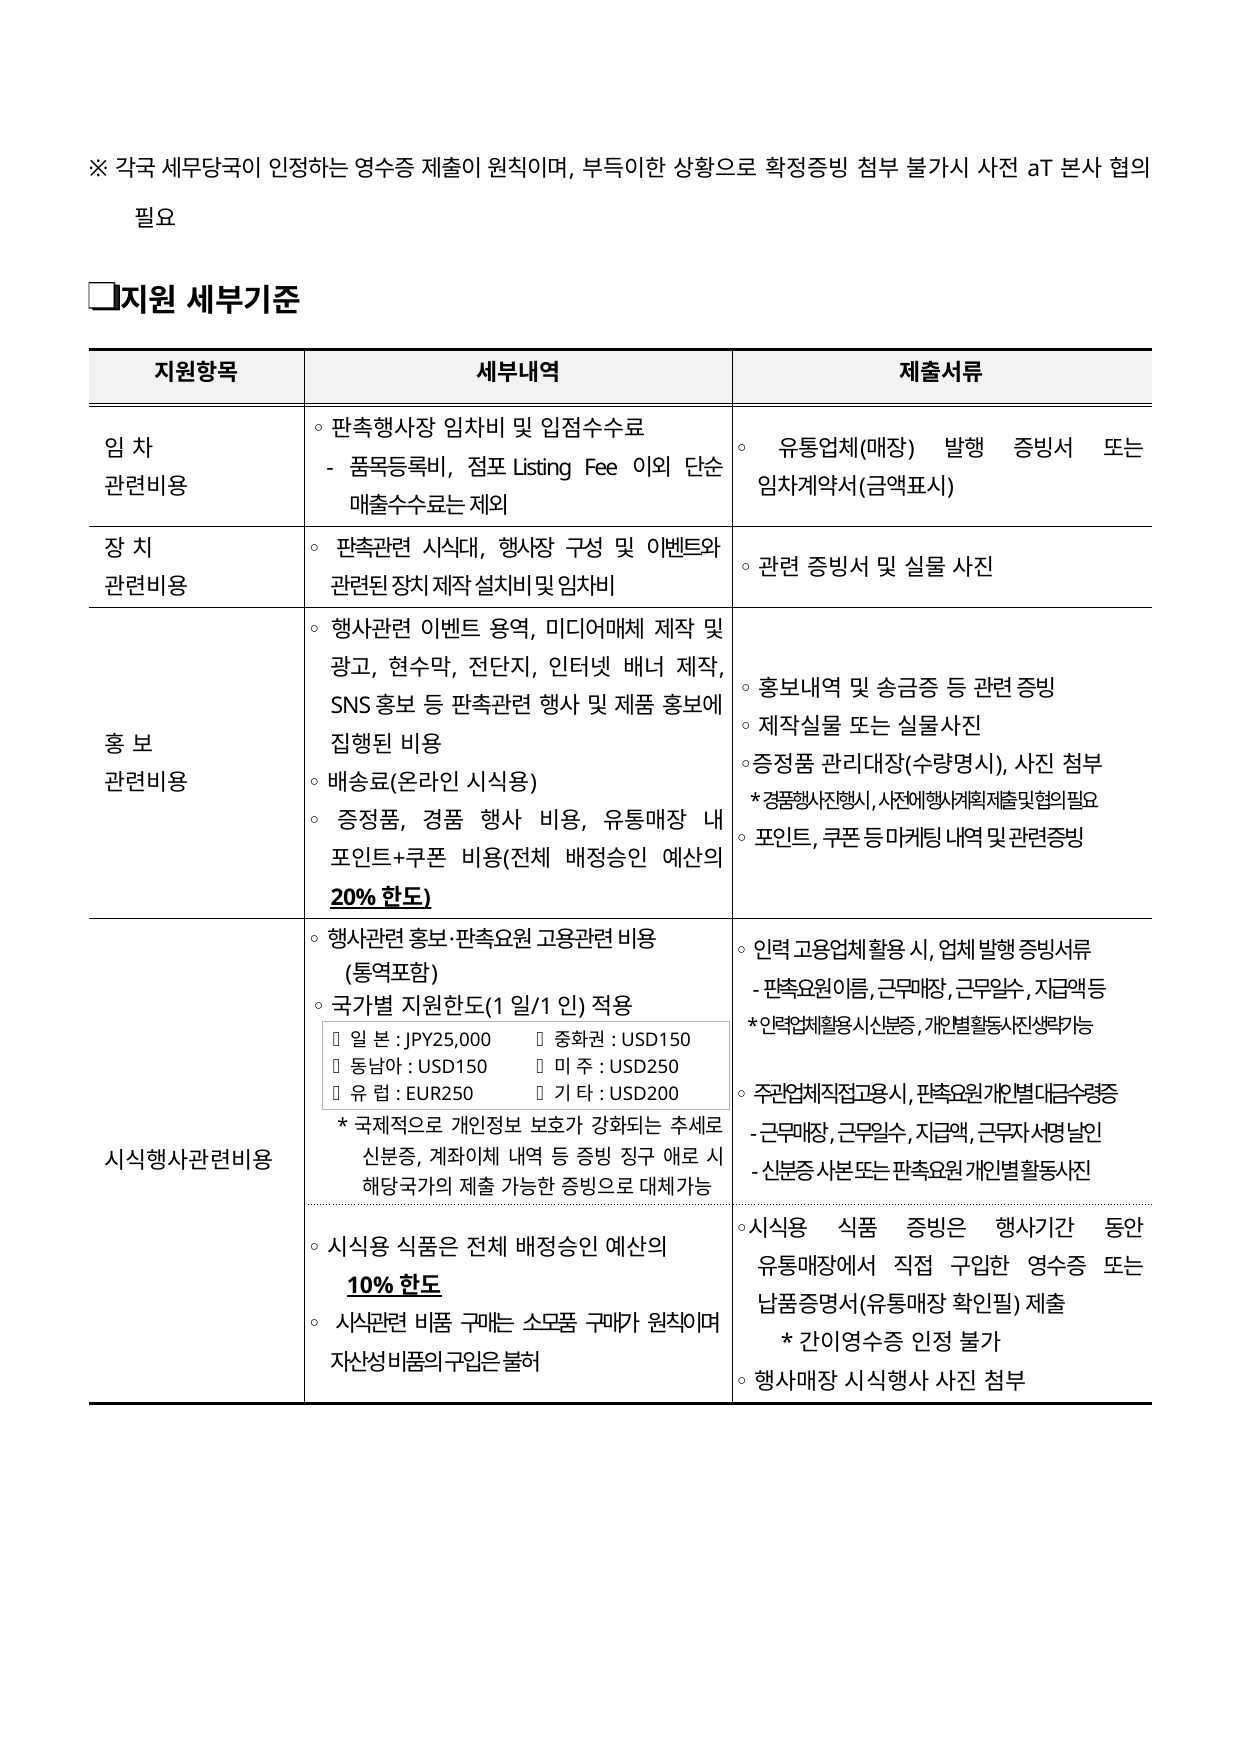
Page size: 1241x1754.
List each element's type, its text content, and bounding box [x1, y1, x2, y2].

table_cell ◦시식용 식품 증빙은 행사기간 동안 유통매장에서 직접 구입한 영수증 또는 납품증명서(유통매장 확인필) 제출 * 간이영수증 인정 불가 ◦ 행사매장 시식행사 사진 첨부 [733, 1204, 1152, 1402]
table_cell 장 치 관련비용 [89, 527, 304, 607]
table_cell ◦ 홍보내역 및 송금증 등 관련 증빙 ◦ 제작실물 또는 실물사진 ◦증정품 관리대장(수량명시), 사진 첨부 * 경품행사 진행시, 사전에 행사계획 제출 및 협의 필요 ◦ 포인트, 쿠폰 등 마케팅 내역 및 관련증빙 [733, 608, 1152, 918]
table_cell ◦ 판촉행사장 임차비 및 입점수수료 - 품목등록비, 점포Listing Fee 이외 단순 매출수수료는 제외 [305, 407, 732, 526]
text 지원 세부기준 [88, 275, 1152, 321]
table_header 제출서류 [733, 351, 1152, 403]
table_cell ◦ 판촉관련 시식대, 행사장 구성 및 이벤트와 관련된 장치 제작 설치비 및 임차비 [305, 527, 732, 607]
table_cell ◦ 행사관련 이벤트 용역, 미디어매체 제작 및 광고, 현수막, 전단지, 인터넷 배너 제작, SNS홍보 등 판촉관련 행사 및 제품 홍보에 집행된 비용 ◦ 배송료(온라인 시식용) ◦ 증정품, 경품 행사 비용, 유통매장 내 포인트+쿠폰 비용(전체 배정승인 예산의 20% 한도) [305, 608, 732, 918]
table_cell ◦ 시식용 식품은 전체 배정승인 예산의 10% 한도 ◦ 시식관련 비품 구매는 소모품 구매가 원칙이며 자산성 비품의 구입은 불허 [305, 1204, 732, 1402]
table_cell 홍 보 관련비용 [89, 608, 304, 918]
table_header 지원항목 [89, 351, 304, 403]
table_cell ◦ 행사관련 홍보·판촉요원 고용관련 비용 (통역포함) ◦ 국가별 지원한도(1일/1인) 적용 * 국제적으로 개인정보 보호가 강화되는 추세로 신분증, 계좌이체 내역 등 증빙 징구 애로 시 해당국가의 제출 가능한 증빙으로 대체가능 [305, 919, 732, 1203]
text ※ 각국 세무당국이 인정하는 영수증 제출이 원칙이며, 부득이한 상황으로 확정증빙 첨부 불가시 사전 aT 본사 협의 필요 [88, 150, 1152, 233]
table_header 세부내역 [305, 351, 732, 403]
table_cell 시식행사관련비용 [89, 919, 304, 1402]
table_cell ◦ 인력 고용업체 활용 시, 업체 발행 증빙서류 - 판촉요원 이름, 근무매장, 근무일수, 지급액 등 * 인력업체 활용 시 신분증, 개인별 활동사진 생략가능 ◦ 주관업체 직접고용 시, 판촉요원 개인별 대금수령증 - 근무매장, 근무일수, 지급액, 근무자 서명 날인 - 신분증 사본 또는 판촉요원 개인별 활동사진 [733, 919, 1152, 1203]
table_cell 임 차 관련비용 [89, 407, 304, 526]
picture [88, 282, 120, 312]
table_cell ◦ 관련 증빙서 및 실물 사진 [733, 527, 1152, 607]
table_cell ◦ 유통업체(매장) 발행 증빙서 또는 임차계약서(금액표시) [733, 407, 1152, 526]
